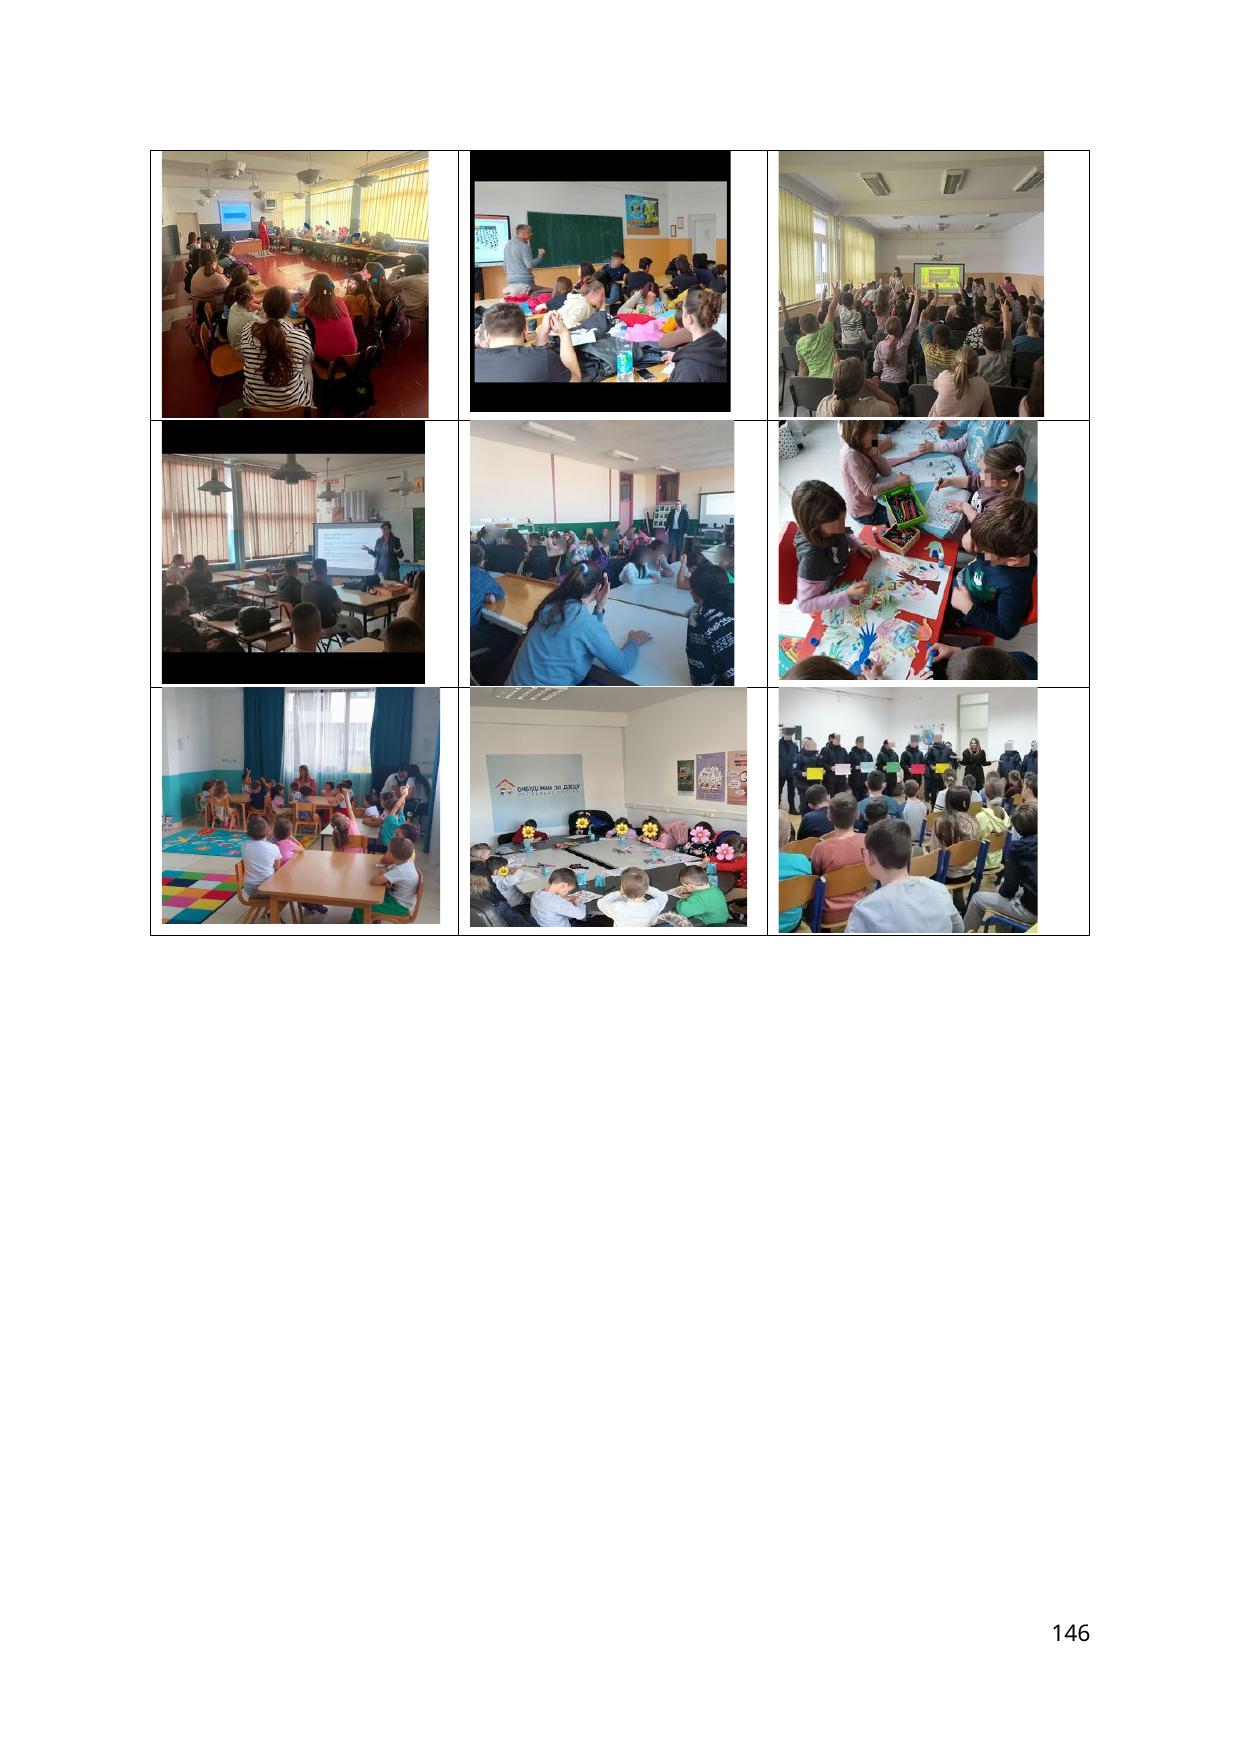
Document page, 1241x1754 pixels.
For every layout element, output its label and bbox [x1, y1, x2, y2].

table_cell [459, 151, 767, 419]
picture [778, 420, 1038, 680]
table_cell [768, 151, 1089, 419]
table_cell [768, 421, 1089, 687]
table_cell [768, 688, 1089, 934]
picture [161, 687, 441, 924]
picture [470, 420, 735, 686]
picture [161, 420, 425, 684]
table_cell [151, 421, 458, 687]
picture [470, 151, 731, 412]
table_cell [459, 688, 767, 934]
table_cell [459, 421, 767, 687]
picture [470, 687, 748, 927]
table_cell [151, 688, 458, 934]
table_cell [151, 151, 458, 419]
picture [778, 687, 1038, 933]
picture [161, 151, 429, 418]
picture [778, 151, 1045, 417]
